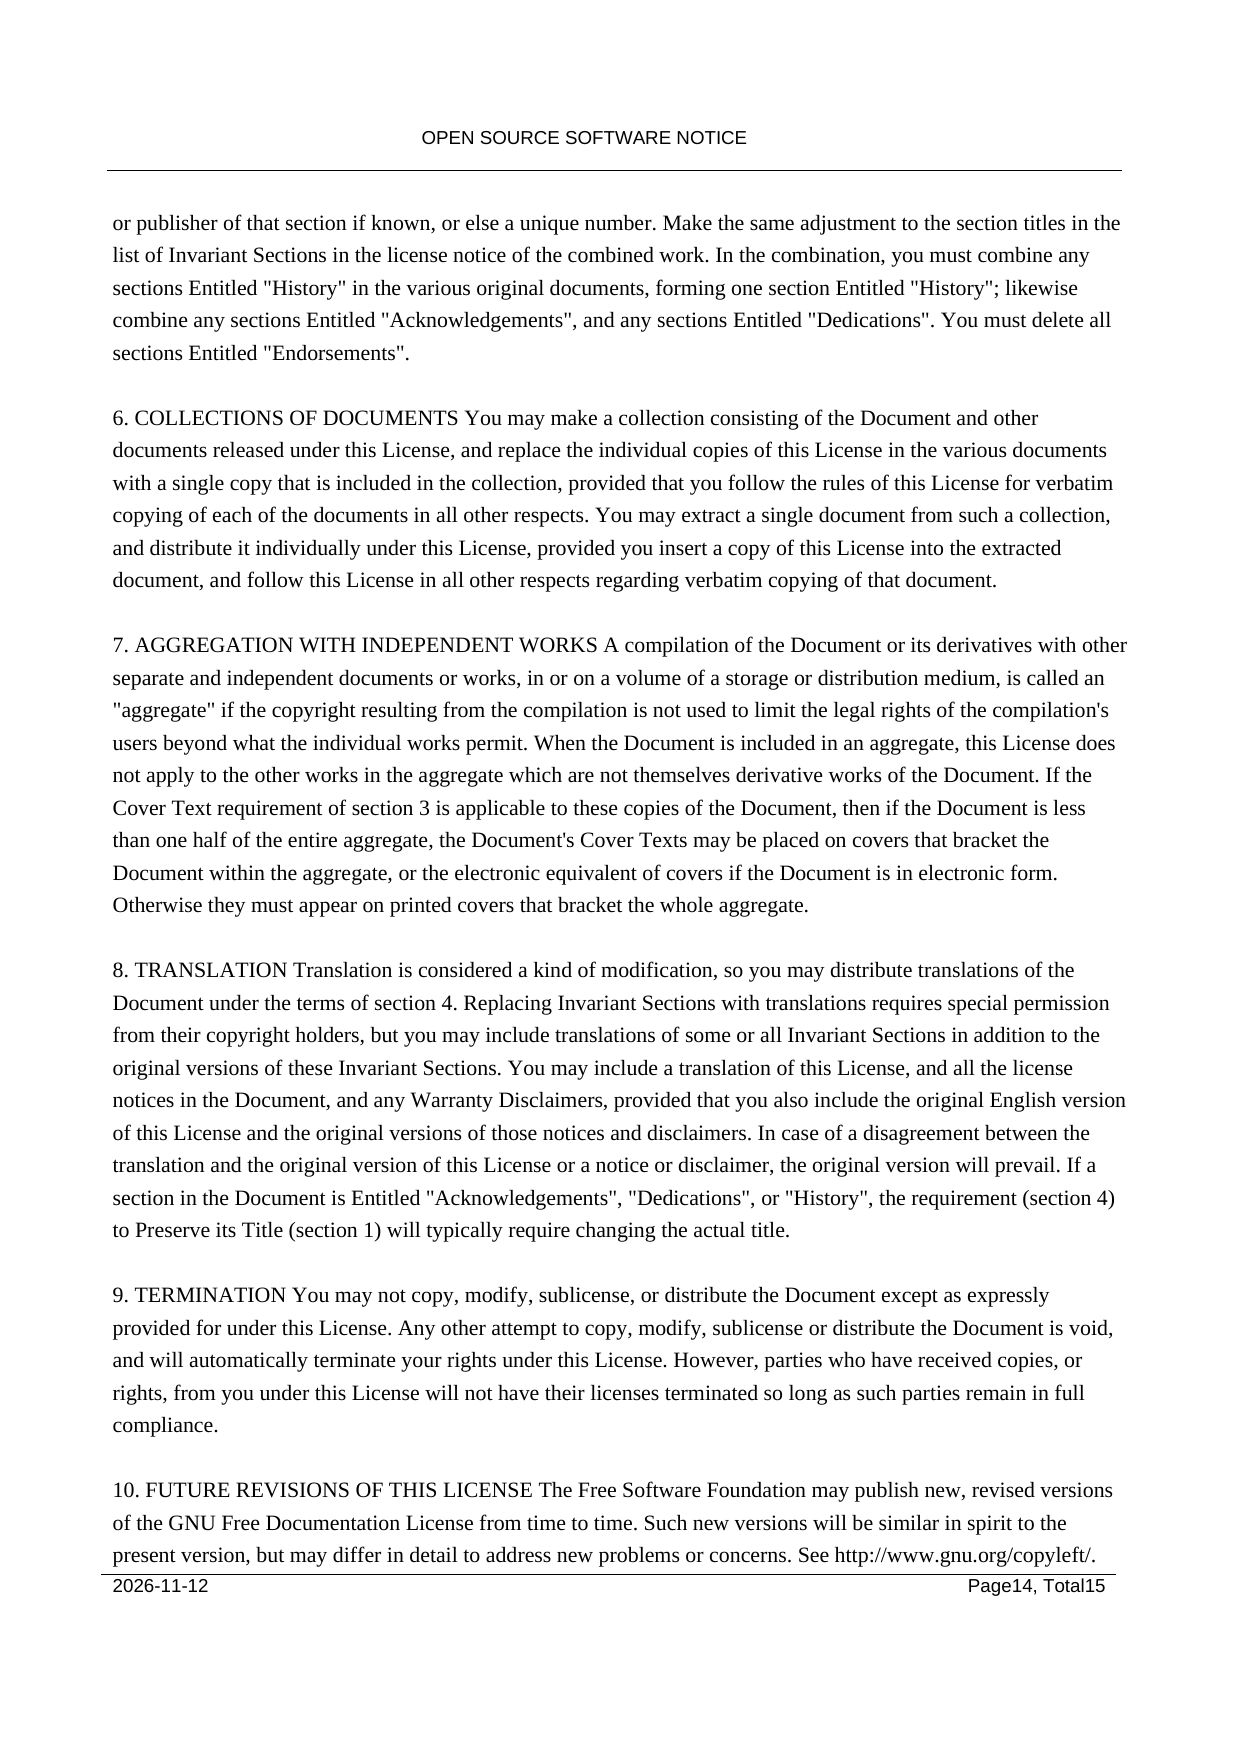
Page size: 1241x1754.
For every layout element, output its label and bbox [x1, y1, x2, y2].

text [112, 206, 1128, 1571]
